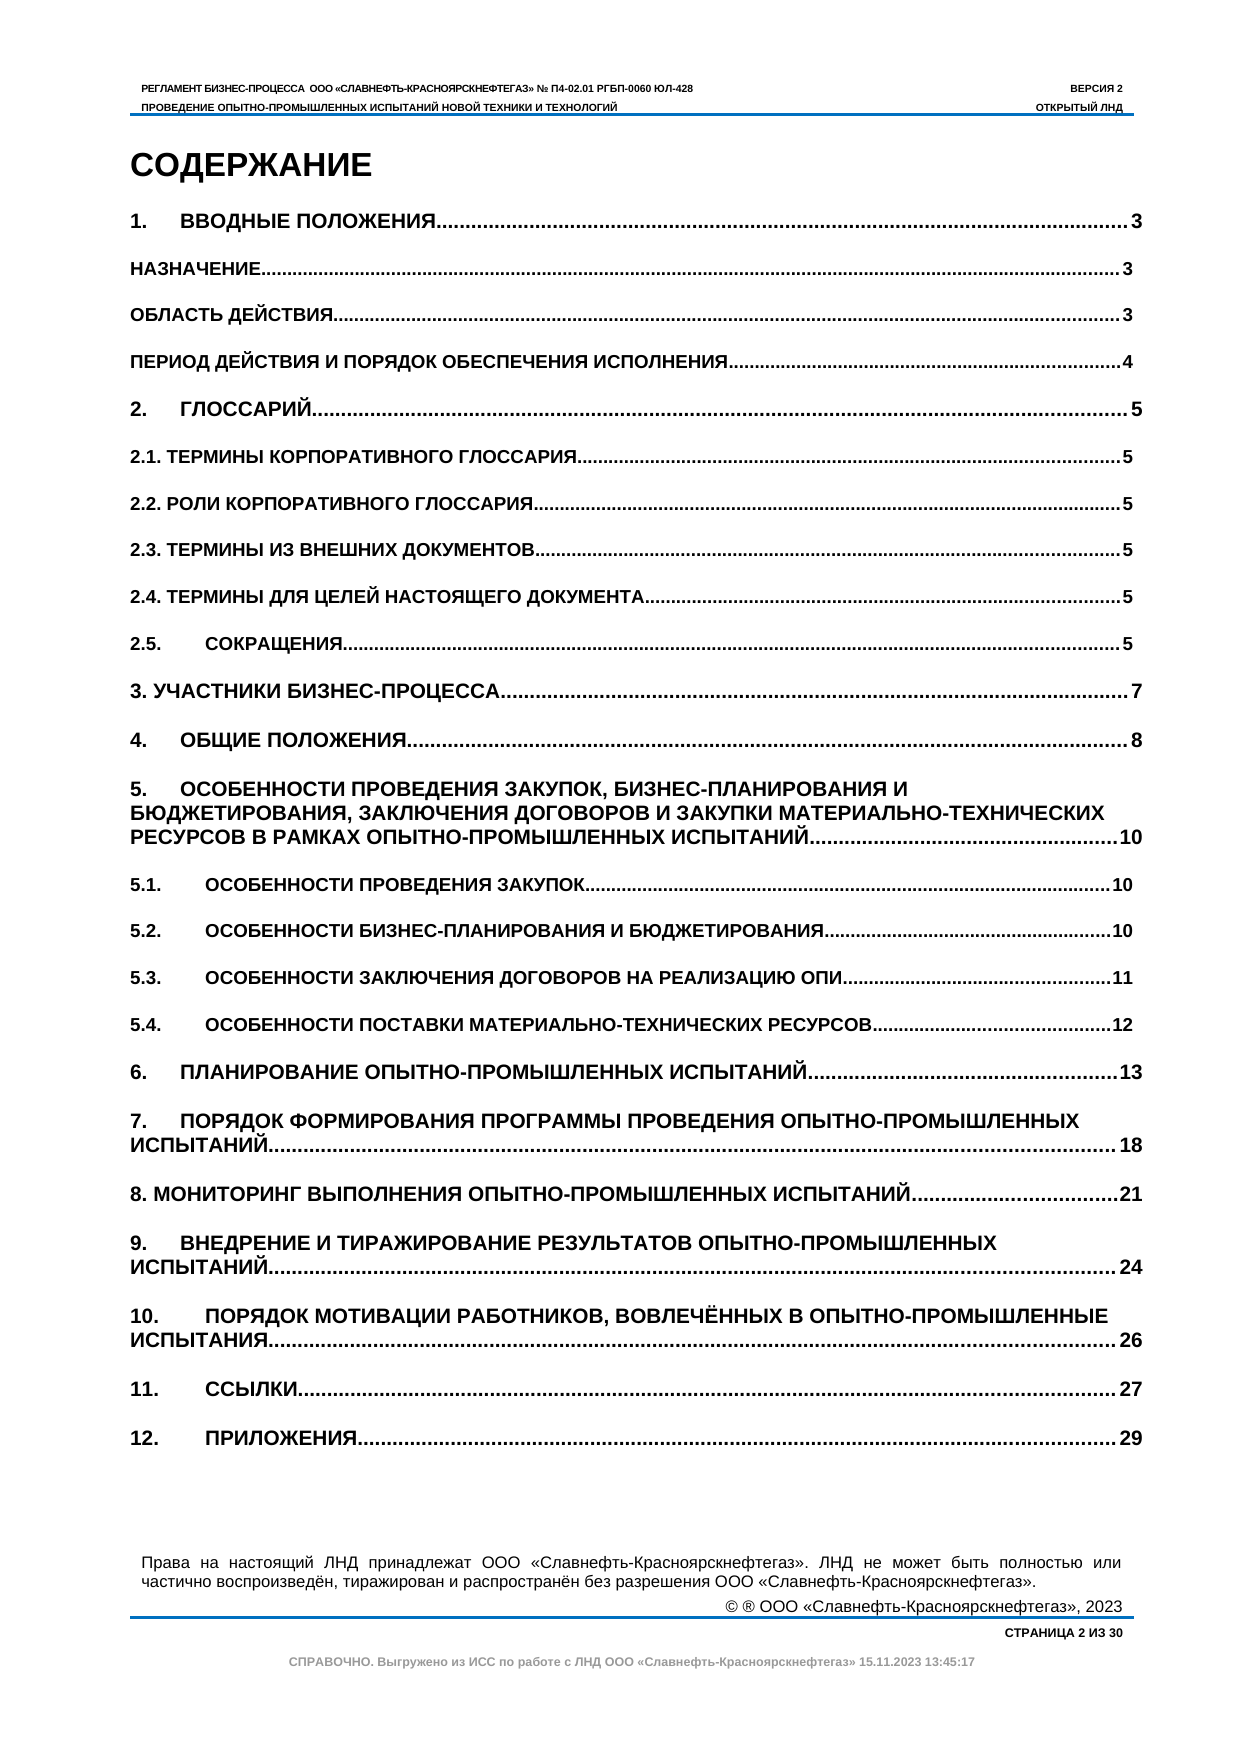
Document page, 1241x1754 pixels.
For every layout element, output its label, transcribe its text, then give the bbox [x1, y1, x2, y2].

text 11. ССЫЛКИ 27 [130, 1377, 1134, 1401]
text 3. УЧАСТНИКИ БИЗНЕС-ПРОЦЕССА 7 [130, 679, 1134, 703]
text 7. ПОРЯДОК ФОРМИРОВАНИЯ ПРОГРАММЫ ПРОВЕДЕНИЯ ОПЫТНО-ПРОМЫШЛЕННЫХ ИСПЫТАНИЙ 18 [130, 1109, 1134, 1157]
text 5. ОСОБЕННОСТИ ПРОВЕДЕНИЯ ЗАКУПОК, БИЗНЕС-ПЛАНИРОВАНИЯ И БЮДЖЕТИРОВАНИЯ, ЗАКЛЮЧЕНИЯ ДОГОВОРОВ И ЗАКУПКИ МАТЕРИАЛЬНО-ТЕХНИЧЕСКИХ РЕСУРСОВ В РАМКАХ ОПЫТНО-ПРОМЫШЛЕННЫХ ИСПЫТАНИЙ 10 [130, 777, 1134, 849]
text 8. МОНИТОРИНГ ВЫПОЛНЕНИЯ ОПЫТНО-ПРОМЫШЛЕННЫХ ИСПЫТАНИЙ 21 [130, 1182, 1134, 1206]
text 2.1. ТЕРМИНЫ КОРПОРАТИВНОГО ГЛОССАРИЯ 5 [130, 446, 1134, 468]
text 5.1. ОСОБЕННОСТИ ПРОВЕДЕНИЯ ЗАКУПОК 10 [130, 874, 1134, 895]
text Период действия и порядок ОБЕСПЕЧЕНИЯ ИСПОЛНЕНИЯ 4 [130, 351, 1134, 372]
text 2.3. ТЕРМИНЫ ИЗ ВНЕШНИХ ДОКУМЕНТОВ 5 [130, 539, 1134, 561]
text СОДЕРЖАНИЕ [130, 145, 1134, 183]
text Область действия 3 [130, 304, 1134, 326]
text 4. ОБЩИЕ ПОЛОЖЕНИЯ 8 [130, 728, 1134, 752]
text 9. ВНЕДРЕНИЕ И ТИРАЖИРОВАНИЕ РЕЗУЛЬТАТОВ ОПЫТНО-ПРОМЫШЛЕННЫХ ИСПЫТАНИЙ 24 [130, 1231, 1134, 1279]
text 5.3. ОСОБЕННОСТИ ЗАКЛЮЧЕНИЯ ДОГОВОРОВ НА РЕАЛИЗАЦИЮ ОПИ 11 [130, 967, 1134, 988]
text 2.5. СОКРАЩЕНИЯ 5 [130, 632, 1134, 654]
text 10. ПОРЯДОК МОТИВАЦИИ РАБОТНИКОВ, ВОВЛЕЧЁННЫХ В ОПЫТНО-ПРОМЫШЛЕННЫЕ ИСПЫТАНИЯ 26 [130, 1304, 1134, 1352]
text 2.4. ТЕРМИНЫ ДЛЯ ЦЕЛЕЙ НАСТОЯЩЕГО ДОКУМЕНТА 5 [130, 586, 1134, 607]
text 6. ПЛАНИРОВАНИЕ ОПЫТНО-ПРОМЫШЛЕННЫХ ИСПЫТАНИЙ 13 [130, 1060, 1134, 1084]
text 5.4. ОСОБЕННОСТИ ПОСТАВКИ МАТЕРИАЛЬНО-ТЕХНИЧЕСКИХ РЕСУРСОВ 12 [130, 1013, 1134, 1035]
text 1. Вводные положения 3 [130, 208, 1134, 232]
text 2.2. РОЛИ КОРПОРАТИВНОГО ГЛОССАРИЯ 5 [130, 493, 1134, 514]
text НАЗНАЧЕНИЕ 3 [130, 257, 1134, 279]
text 5.2. ОСОБЕННОСТИ БИЗНЕС-ПЛАНИРОВАНИЯ И БЮДЖЕТИРОВАНИЯ 10 [130, 920, 1134, 942]
text 12. ПРИЛОЖЕНИЯ 29 [130, 1426, 1134, 1449]
text 2. ГЛОССАРИЙ 5 [130, 397, 1134, 421]
